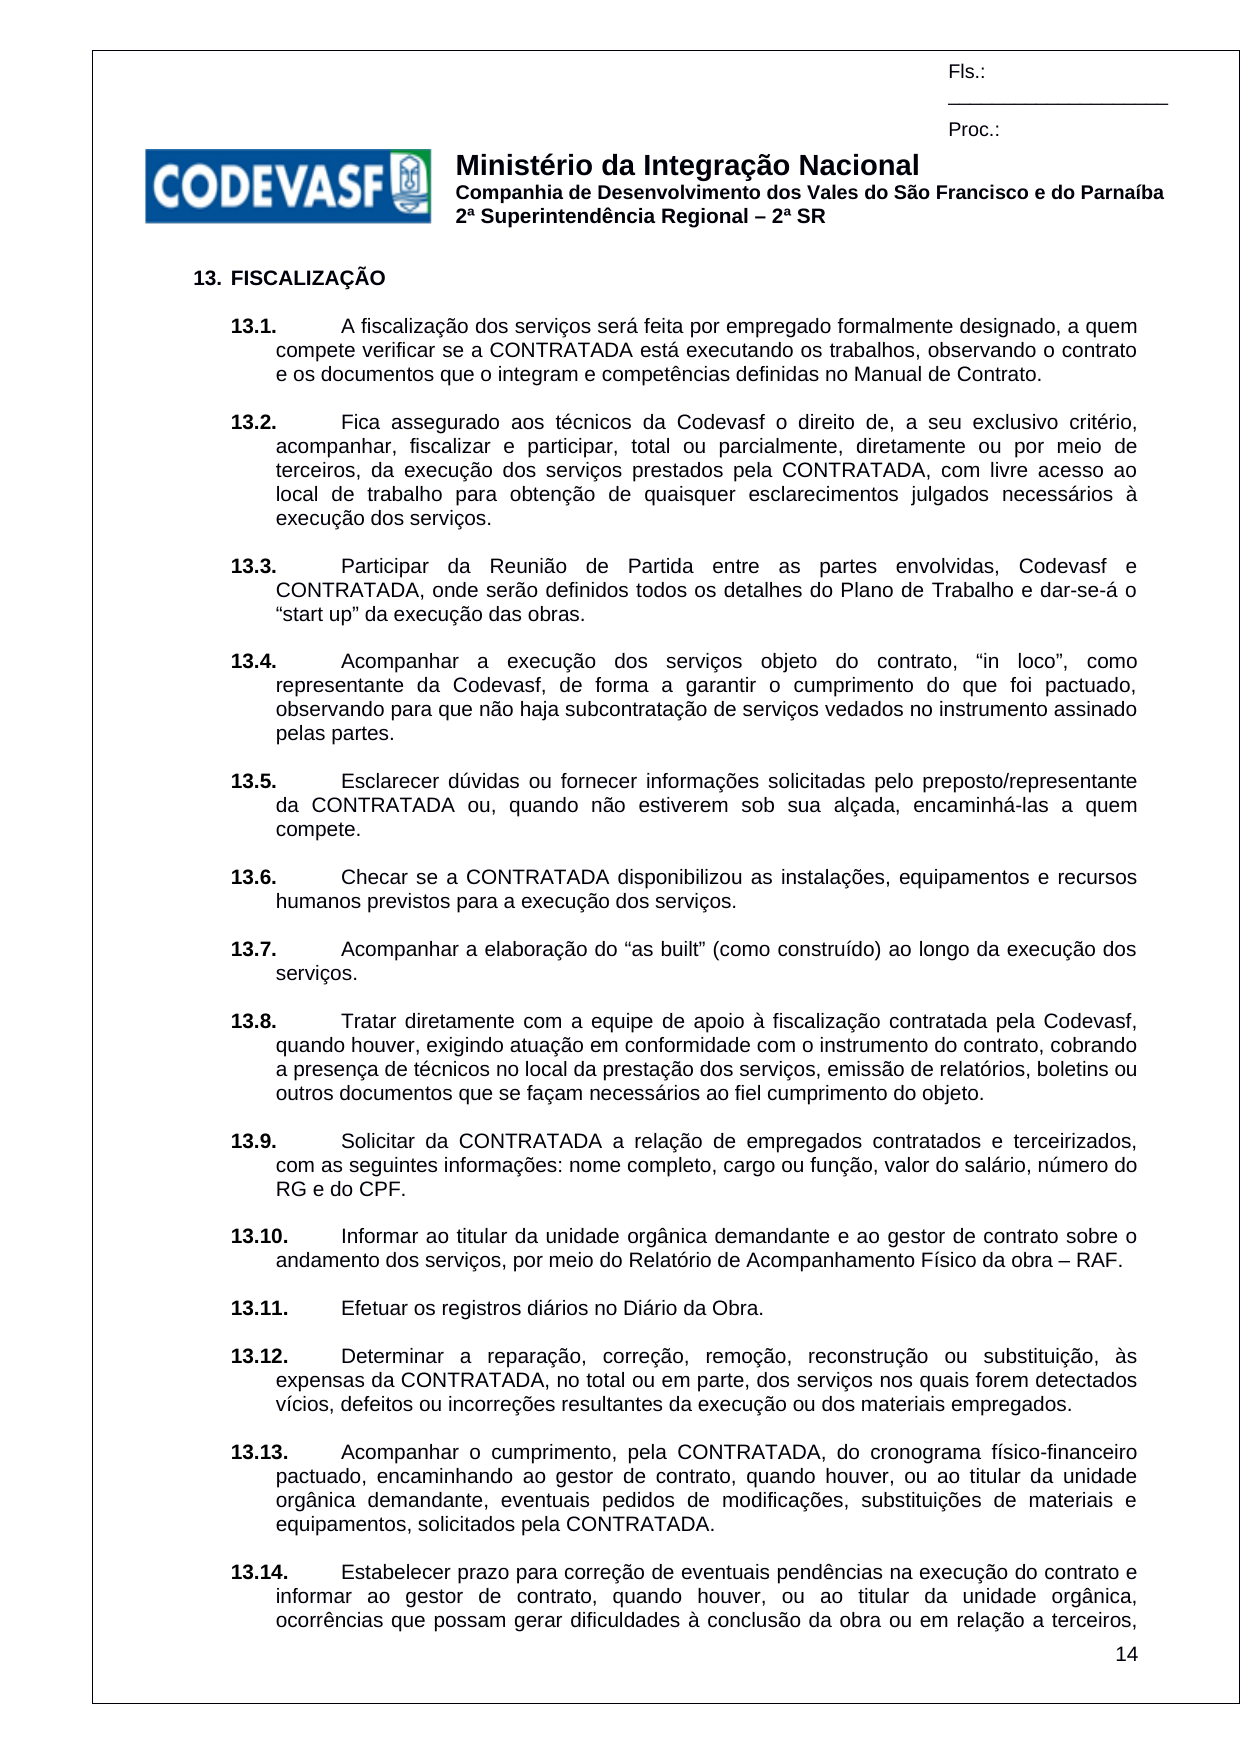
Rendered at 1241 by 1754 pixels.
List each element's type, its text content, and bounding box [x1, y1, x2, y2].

subtitle Efetuar os registros diários no Diário da Obra. [231, 1296, 1138, 1320]
subtitle Fica assegurado aos técnicos da Codevasf o direito de, a seu exclusivo critério, acompanhar, fiscalizar e participar, total ou parcialmente, diretamente ou por meio de terceiros, da execução dos serviços prestados pela CONTRATADA, com livre acesso ao local de trabalho para obtenção de quaisquer esclarecimentos julgados necessários à execução dos serviços. [231, 410, 1138, 529]
subtitle Participar da Reunião de Partida entre as partes envolvidas, Codevasf e CONTRATADA, onde serão definidos todos os detalhes do Plano de Trabalho e dar-se-á o “start up” da execução das obras. [231, 553, 1138, 625]
subtitle Tratar diretamente com a equipe de apoio à fiscalização contratada pela Codevasf, quando houver, exigindo atuação em conformidade com o instrumento do contrato, cobrando a presença de técnicos no local da prestação dos serviços, emissão de relatórios, boletins ou outros documentos que se façam necessários ao fiel cumprimento do objeto. [231, 1009, 1138, 1104]
subtitle Acompanhar o cumprimento, pela CONTRATADA, do cronograma físico-financeiro pactuado, encaminhando ao gestor de contrato, quando houver, ou ao titular da unidade orgânica demandante, eventuais pedidos de modificações, substituições de materiais e equipamentos, solicitados pela CONTRATADA. [231, 1440, 1138, 1536]
subtitle Acompanhar a execução dos serviços objeto do contrato, “in loco”, como representante da Codevasf, de forma a garantir o cumprimento do que foi pactuado, observando para que não haja subcontratação de serviços vedados no instrumento assinado pelas partes. [231, 649, 1138, 745]
subtitle FISCALIZAÇÃO [193, 266, 1138, 290]
subtitle Solicitar da CONTRATADA a relação de empregados contratados e terceirizados, com as seguintes informações: nome completo, cargo ou função, valor do salário, número do RG e do CPF. [231, 1128, 1138, 1200]
subtitle Determinar a reparação, correção, remoção, reconstrução ou substituição, às expensas da CONTRATADA, no total ou em parte, dos serviços nos quais forem detectados vícios, defeitos ou incorreções resultantes da execução ou dos materiais empregados. [231, 1344, 1138, 1416]
subtitle Informar ao titular da unidade orgânica demandante e ao gestor de contrato sobre o andamento dos serviços, por meio do Relatório de Acompanhamento Físico da obra – RAF. [231, 1224, 1138, 1272]
subtitle Acompanhar a elaboração do “as built” (como construído) ao longo da execução dos serviços. [231, 937, 1138, 985]
subtitle Esclarecer dúvidas ou fornecer informações solicitadas pelo preposto/representante da CONTRATADA ou, quando não estiverem sob sua alçada, encaminhá-las a quem compete. [231, 769, 1138, 841]
subtitle Checar se a CONTRATADA disponibilizou as instalações, equipamentos e recursos humanos previstos para a execução dos serviços. [231, 865, 1138, 913]
subtitle A fiscalização dos serviços será feita por empregado formalmente designado, a quem compete verificar se a CONTRATADA está executando os trabalhos, observando o contrato e os documentos que o integram e competências definidas no Manual de Contrato. [231, 314, 1138, 386]
picture [145, 149, 433, 226]
